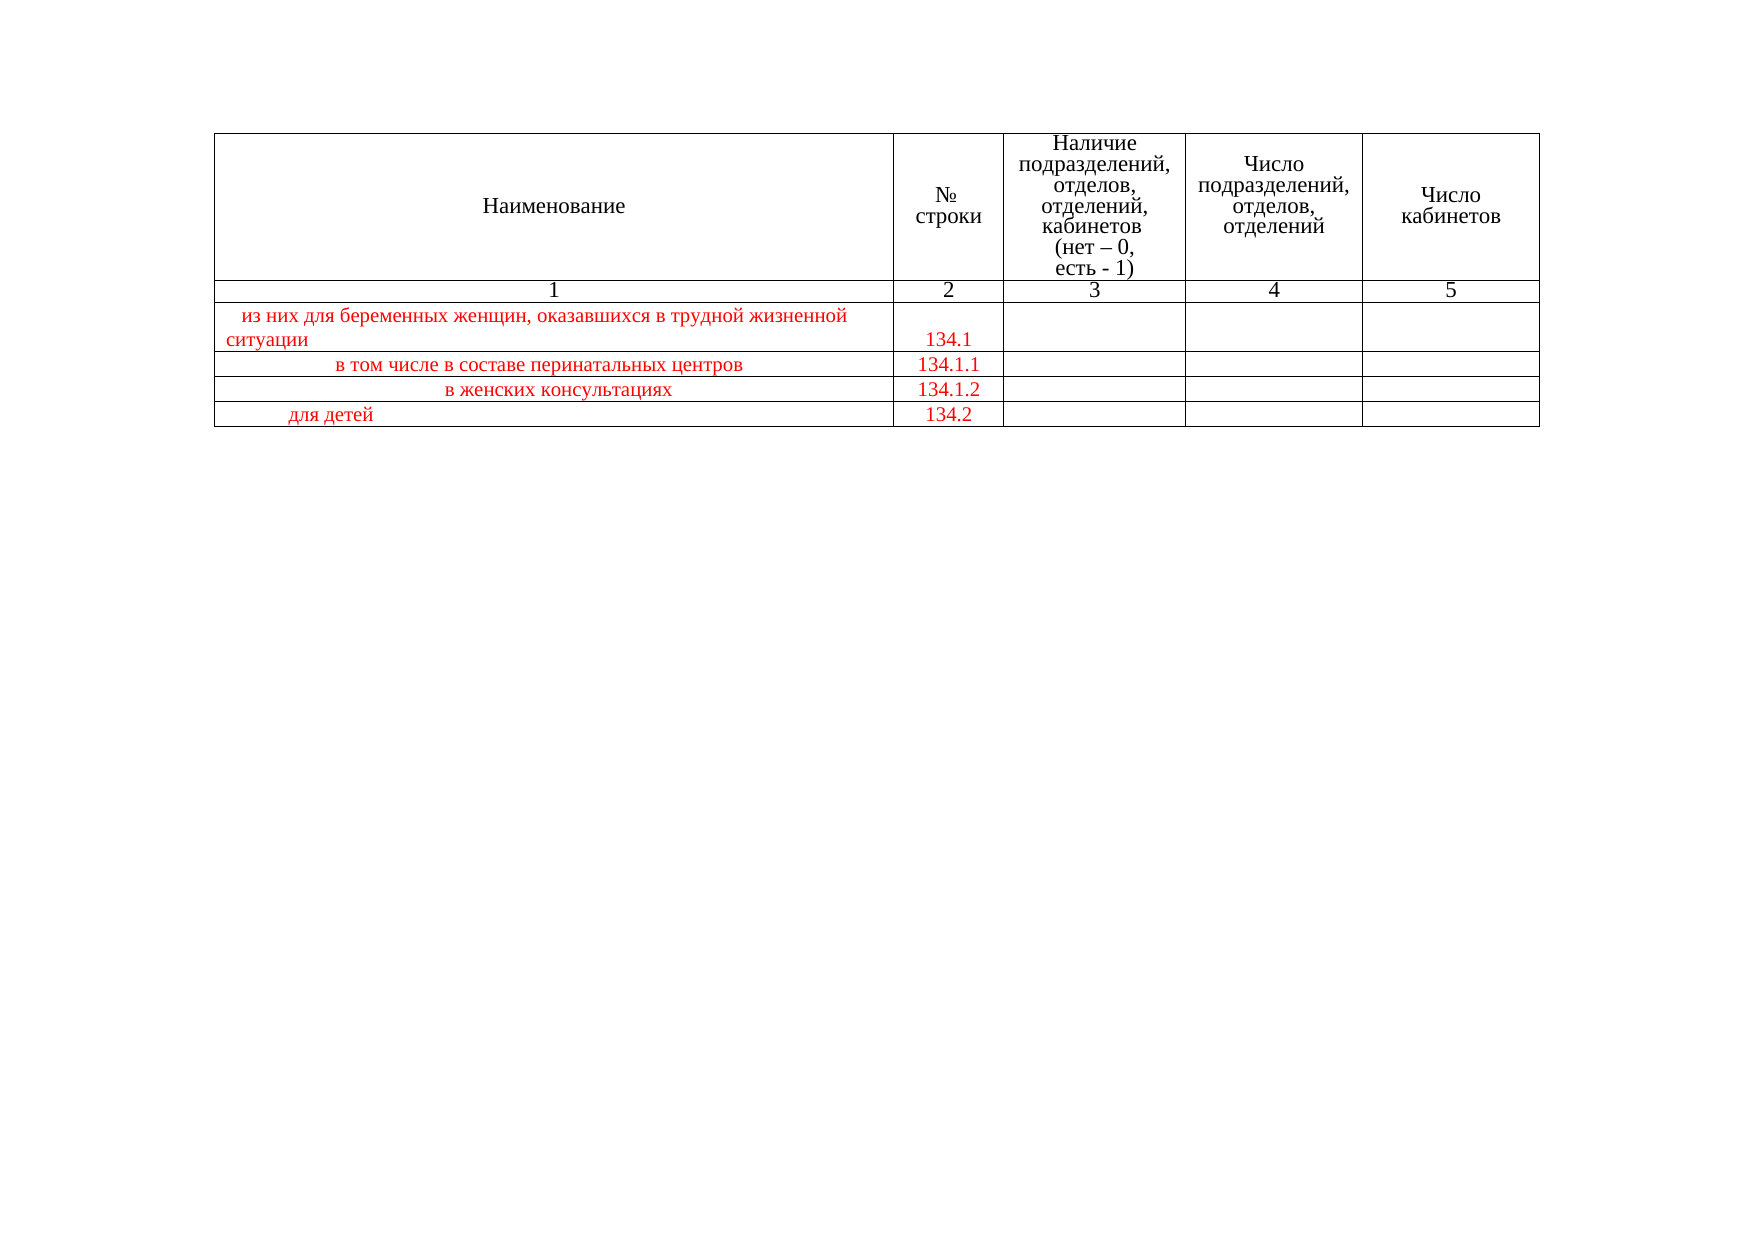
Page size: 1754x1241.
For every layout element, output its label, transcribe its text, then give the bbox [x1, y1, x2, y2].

table_cell 4 [1186, 281, 1362, 302]
table_header Наличие подразделений, отделов, отделений, кабинетов (нет – 0, есть - 1) [1004, 134, 1185, 280]
table_cell [1186, 377, 1362, 401]
table_cell [1363, 352, 1539, 376]
table_header Число подразделений, отделов, отделений [1186, 134, 1362, 280]
table_cell 1 [215, 281, 893, 302]
table_cell [1004, 352, 1185, 376]
table_cell [1186, 352, 1362, 376]
table_cell 134.1.2 [894, 377, 1003, 401]
table_cell [1363, 402, 1539, 426]
table_cell 134.1.1 [894, 352, 1003, 376]
table_cell в том числе в составе перинатальных центров [215, 352, 893, 376]
table_cell [1363, 377, 1539, 401]
table_cell [1004, 303, 1185, 351]
table_cell из них для беременных женщин, оказавшихся в трудной жизненной ситуации [215, 303, 893, 351]
table_header Число кабинетов [1363, 134, 1539, 280]
table_cell 134.2 [894, 402, 1003, 426]
table_cell [1363, 303, 1539, 351]
table_cell 3 [1004, 281, 1185, 302]
table_header № строки [894, 134, 1003, 280]
table_cell в женских консультациях [215, 377, 893, 401]
table_header Наименование [215, 134, 893, 280]
table_cell 134.1 [894, 303, 1003, 351]
table_cell [1186, 402, 1362, 426]
table_cell 2 [894, 281, 1003, 302]
table_cell [1186, 303, 1362, 351]
table_cell [1004, 377, 1185, 401]
table_cell 5 [1363, 281, 1539, 302]
table_cell [1004, 402, 1185, 426]
table_cell для детей [215, 402, 893, 426]
